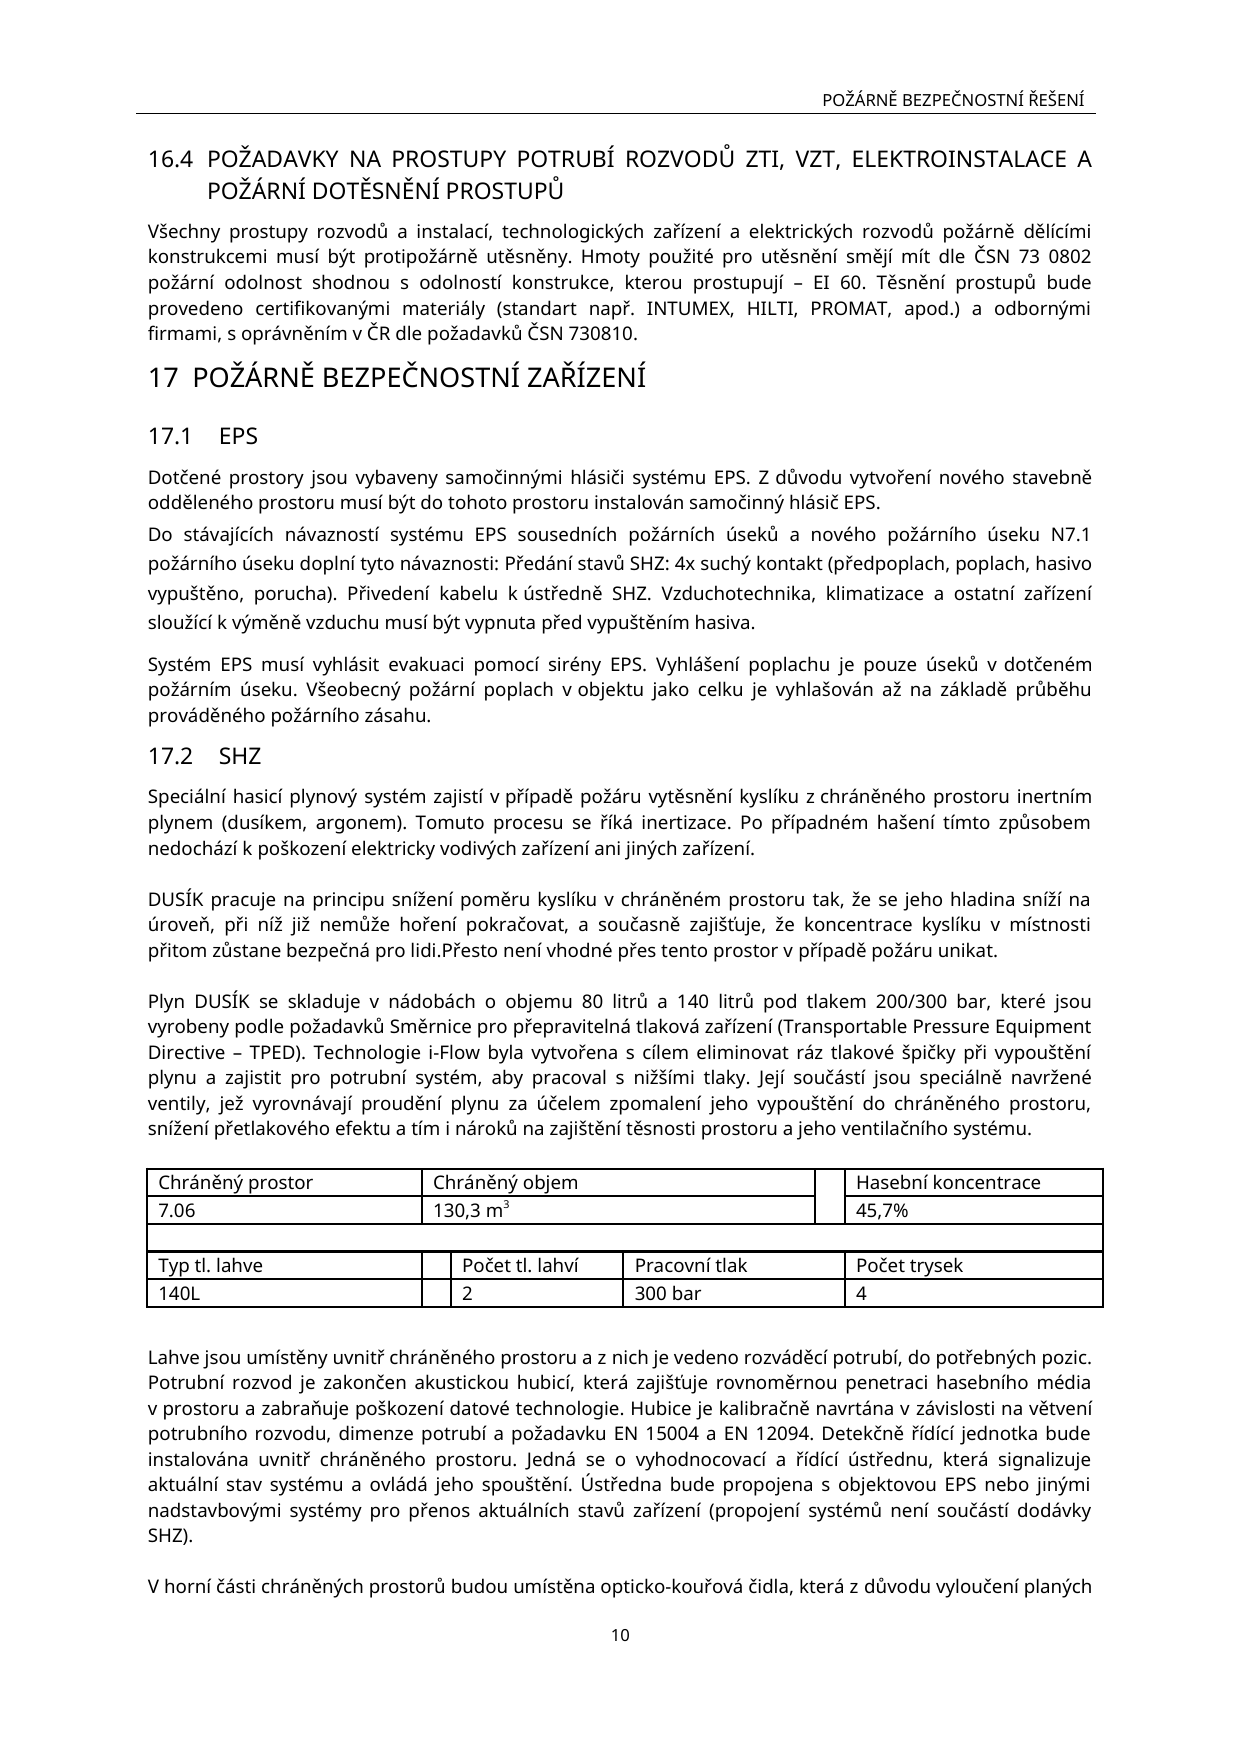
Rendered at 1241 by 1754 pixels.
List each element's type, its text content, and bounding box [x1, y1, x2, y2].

text Dotčené prostory jsou vybaveny samočinnými hlásiči systému EPS. Z důvodu vytvoření nového stavebně odděleného prostoru musí být do tohoto prostoru instalován samočinný hlásič EPS. [148, 464, 1092, 515]
table_cell Počet trysek [846, 1253, 1102, 1278]
text Lahve jsou umístěny uvnitř chráněného prostoru a z nich je vedeno rozváděcí potrubí, do potřebných pozic. Potrubní rozvod je zakončen akustickou hubicí, která zajišťuje rovnoměrnou penetraci hasebního média v prostoru a zabraňuje poškození datové technologie. Hubice je kalibračně navrtána v závislosti na větvení potrubního rozvodu, dimenze potrubí a požadavku EN 15004 a EN 12094. Detekčně řídící jednotka bude instalována uvnitř chráněného prostoru. Jedná se o vyhodnocovací a řídící ústřednu, která signalizuje aktuální stav systému a ovládá jeho spouštění. Ústředna bude propojena s objektovou EPS nebo jinými nadstavbovými systémy pro přenos aktuálních stavů zařízení (propojení systémů není součástí dodávky SHZ). [148, 1344, 1092, 1548]
text POŽADAVKY NA PROSTUPY POTRUBÍ ROZVODŮ ZTI, VZT, ELEKTROINSTALACE A POŽÁRNÍ DOTĚSNĚNÍ PROSTUPŮ [148, 143, 1092, 206]
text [148, 1574, 1092, 1599]
table_header Hasební koncentrace [846, 1170, 1102, 1195]
table_cell 2 [452, 1280, 622, 1306]
table_cell Pracovní tlak [624, 1253, 844, 1278]
table_header Chráněný objem [423, 1170, 814, 1195]
table_cell [423, 1253, 450, 1278]
table_cell Typ tl. lahve [148, 1253, 421, 1278]
table_cell [423, 1280, 450, 1306]
table_cell 300 bar [624, 1280, 844, 1306]
list EPS [148, 420, 1092, 452]
table_cell 4 [846, 1280, 1102, 1306]
text Do stávajících návazností systému EPS sousedních požárních úseků a nového požárního úseku N7.1 požárního úseku doplní tyto návaznosti: Předání stavů SHZ: 4x suchý kontakt (předpoplach, poplach, hasivo vypuštěno, porucha). Přivedení kabelu k ústředně SHZ. Vzduchotechnika, klimatizace a ostatní zařízení sloužící k výměně vzduchu musí být vypnuta před vypuštěním hasiva. [148, 521, 1092, 635]
text SHZ [148, 740, 1092, 771]
text DUSÍK pracuje na principu snížení poměru kyslíku v chráněném prostoru tak, že se jeho hladina sníží na úroveň, při níž již nemůže hoření pokračovat, a současně zajišťuje, že koncentrace kyslíku v místnosti přitom zůstane bezpečná pro lidi.Přesto není vhodné přes tento prostor v případě požáru unikat. [148, 886, 1092, 962]
text POŽÁRNĚ BEZPEČNOSTNÍ ZAŘÍZENÍ [148, 358, 1092, 395]
text Plyn DUSÍK se skladuje v nádobách o objemu 80 litrů a 140 litrů pod tlakem 200/300 bar, které jsou vyrobeny podle požadavků Směrnice pro přepravitelná tlaková zařízení (Transportable Pressure Equipment Directive – TPED). Technologie i-Flow byla vytvořena s cílem eliminovat ráz tlakové špičky při vypouštění plynu a zajistit pro potrubní systém, aby pracoval s nižšími tlaky. Její součástí jsou speciálně navržené ventily, jež vyrovnávají proudění plynu za účelem zpomalení jeho vypouštění do chráněného prostoru, snížení přetlakového efektu a tím i nároků na zajištění těsnosti prostoru a jeho ventilačního systému. [148, 988, 1092, 1141]
text Všechny prostupy rozvodů a instalací, technologických zařízení a elektrických rozvodů požárně dělícími konstrukcemi musí být protipožárně utěsněny. Hmoty použité pro utěsnění smějí mít dle ČSN 73 0802 požární odolnost shodnou s odolností konstrukce, kterou prostupují – EI 60. Těsnění prostupů bude provedeno certifikovanými materiály (standart např. INTUMEX, HILTI, PROMAT, apod.) a odbornými firmami, s oprávněním v ČR dle požadavků ČSN 730810. [148, 218, 1092, 346]
table_cell 7.06 [148, 1197, 421, 1223]
table_header Chráněný prostor [148, 1170, 421, 1195]
text Systém EPS musí vyhlásit evakuaci pomocí sirény EPS. Vyhlášení poplachu je pouze úseků v dotčeném požárním úseku. Všeobecný požární poplach v objektu jako celku je vyhlašován až na základě průběhu prováděného požárního zásahu. [148, 651, 1092, 727]
table_cell 45,7% [846, 1197, 1102, 1223]
text Speciální hasicí plynový systém zajistí v případě požáru vytěsnění kyslíku z chráněného prostoru inertním plynem (dusíkem, argonem). Tomuto procesu se říká inertizace. Po případném hašení tímto způsobem nedochází k poškození elektricky vodivých zařízení ani jiných zařízení. [148, 784, 1092, 860]
table_cell [148, 1225, 1102, 1250]
table_cell Počet tl. lahví [452, 1253, 622, 1278]
table_cell 140L [148, 1280, 421, 1306]
table_cell 130,3 m3 [423, 1197, 814, 1223]
table_header [816, 1170, 844, 1223]
